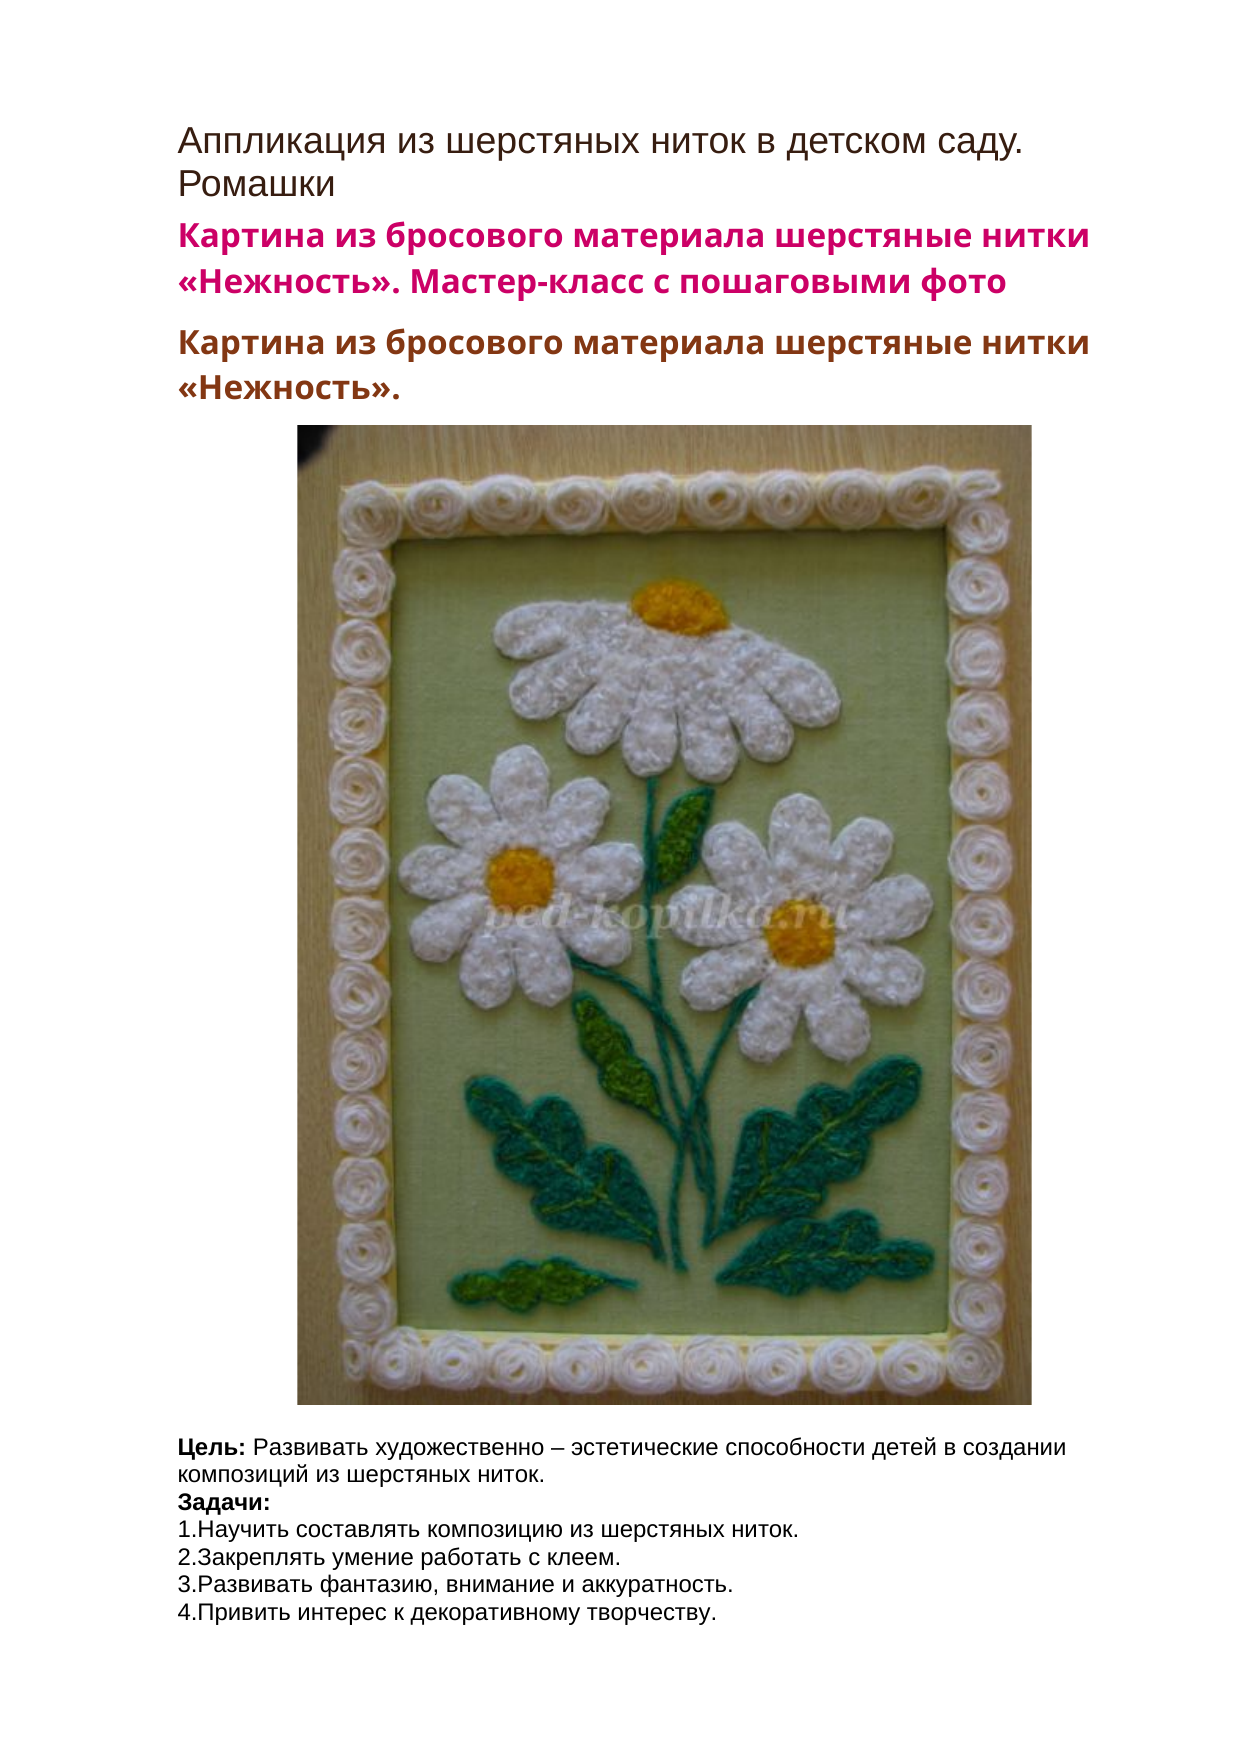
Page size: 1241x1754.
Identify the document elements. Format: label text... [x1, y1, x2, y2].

picture [297, 425, 1032, 1405]
text Аппликация из шерстяных ниток в детском саду. Ромашки [177, 118, 1152, 204]
text Картина из бросового материала шерстяные нитки «Нежность». Мастер-класс с пошаговыми фото [177, 212, 1152, 303]
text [177, 1405, 1152, 1626]
text Картина из бросового материала шерстяные нитки «Нежность». [177, 319, 1152, 409]
